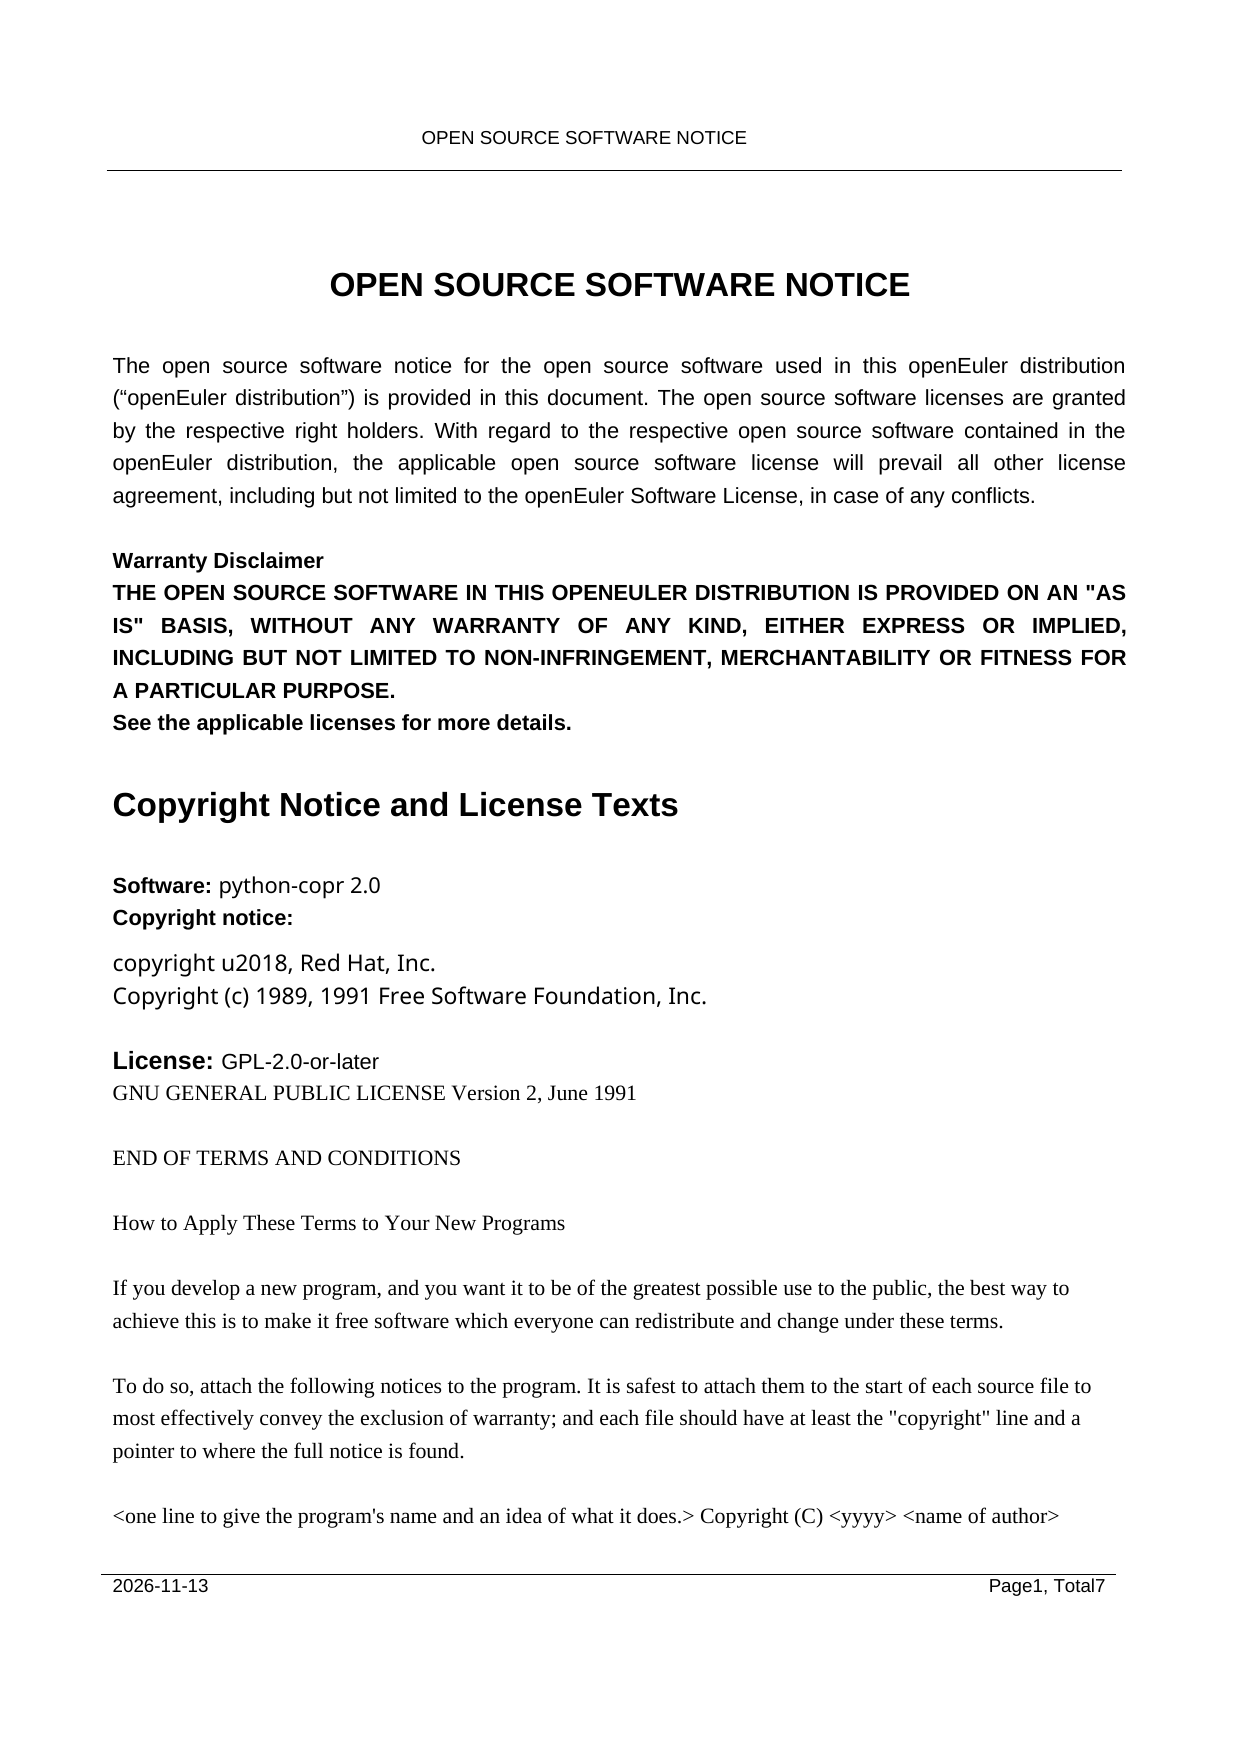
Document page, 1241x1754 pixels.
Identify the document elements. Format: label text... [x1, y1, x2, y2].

text THE OPEN SOURCE SOFTWARE IN THIS OPENEULER DISTRIBUTION IS PROVIDED ON AN "AS IS" BASIS, WITHOUT ANY WARRANTY OF ANY KIND, EITHER EXPRESS OR IMPLIED, INCLUDING BUT NOT LIMITED TO NON-INFRINGEMENT, MERCHANTABILITY OR FITNESS FOR A PARTICULAR PURPOSE. See the applicable licenses for more details. [112, 576, 1128, 739]
text Copyright notice: [112, 901, 1128, 934]
text The open source software notice for the open source software used in this openEuler distribution (“openEuler distribution”) is provided in this document. The open source software licenses are granted by the respective right holders. With regard to the respective open source software contained in the openEuler distribution, the applicable open source software license will prevail all other license agreement, including but not limited to the openEuler Software License, in case of any conflicts. [112, 349, 1128, 511]
text License: GPL-2.0-or-later [112, 1044, 1128, 1077]
text Warranty Disclaimer [112, 544, 1128, 576]
text Copyright Notice and License Texts [112, 771, 1128, 836]
title Software: python-copr 2.0 [112, 869, 1128, 901]
text OPEN SOURCE SOFTWARE NOTICE [112, 251, 1128, 316]
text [112, 1077, 1128, 1532]
text copyright u2018, Red Hat, Inc. Copyright (c) 1989, 1991 Free Software Foundation, Inc. [112, 947, 1128, 1044]
